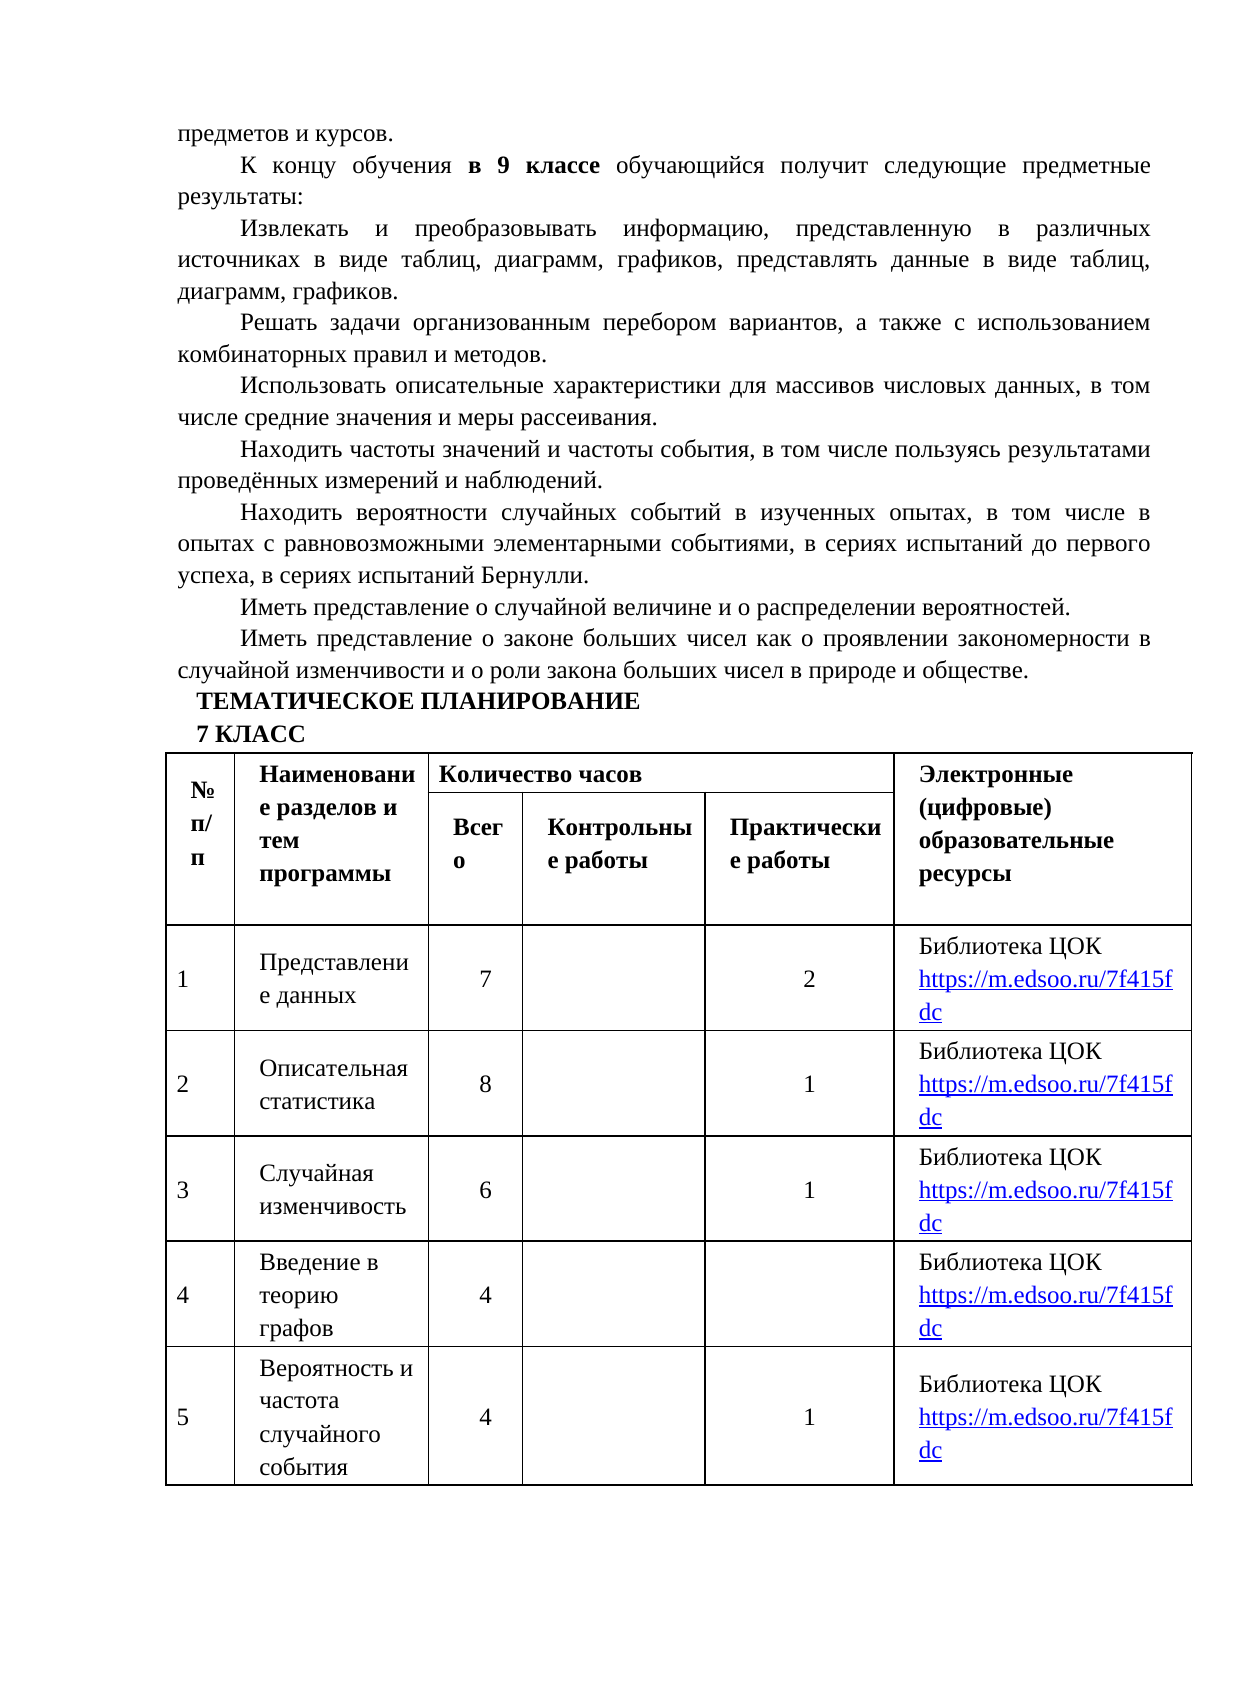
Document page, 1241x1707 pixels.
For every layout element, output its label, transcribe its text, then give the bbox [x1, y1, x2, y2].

table_cell 1 [706, 1347, 893, 1484]
table_cell 1 [167, 926, 234, 1029]
text Иметь представление о законе больших чисел как о проявлении закономерности в случайной изменчивости и о роли закона больших чисел в природе и обществе. [177, 623, 1152, 683]
table_cell 2 [167, 1031, 234, 1135]
table_cell 4 [429, 1242, 522, 1346]
table_cell [523, 1137, 704, 1240]
table_cell 5 [167, 1347, 234, 1484]
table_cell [895, 1242, 1191, 1346]
table_cell Представление данных [235, 926, 428, 1029]
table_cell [895, 1347, 1191, 1484]
table_cell [523, 1031, 704, 1135]
table_cell [523, 926, 704, 1029]
table_cell Практические работы [706, 793, 893, 924]
table_cell Библиотека ЦОК https://m.edsoo.ru/7f415fdc [895, 1137, 1191, 1240]
table_cell Библиотека ЦОК https://m.edsoo.ru/7f415fdc [895, 926, 1191, 1029]
text Решать задачи организованным перебором вариантов, а также с использованием комбинаторных правил и методов. [177, 307, 1152, 368]
table_cell Случайная изменчивость [235, 1137, 428, 1240]
table_cell 1 [706, 1031, 893, 1135]
table_cell [706, 1242, 893, 1346]
table_header Электронные (цифровые) образовательные ресурсы [895, 754, 1191, 924]
table_cell Библиотека ЦОК https://m.edsoo.ru/7f415fdc [895, 1031, 1191, 1135]
table_cell Введение в теорию графов [235, 1242, 428, 1346]
table_cell 1 [706, 1137, 893, 1240]
text К концу обучения в 9 классе обучающийся получит следующие предметные результаты: [177, 150, 1152, 210]
table_cell 8 [429, 1031, 522, 1135]
table_cell Всего [429, 793, 522, 924]
table_cell 4 [167, 1242, 234, 1346]
table_header № п/п [167, 754, 234, 924]
table_cell 7 [429, 926, 522, 1029]
table_header Наименование разделов и тем программы [235, 754, 428, 924]
table_cell Контрольные работы [523, 793, 704, 924]
text Извлекать и преобразовывать информацию, представленную в различных источниках в виде таблиц, диаграмм, графиков, представлять данные в виде таблиц, диаграмм, графиков. [177, 213, 1152, 305]
table_cell 4 [429, 1347, 522, 1484]
table_cell 3 [167, 1137, 234, 1240]
text Использовать описательные характеристики для массивов числовых данных, в том числе средние значения и меры рассеивания. [177, 371, 1152, 431]
table_cell Вероятность и частота случайного события [235, 1347, 428, 1484]
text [177, 118, 1152, 147]
table_cell [523, 1347, 704, 1484]
table_cell 6 [429, 1137, 522, 1240]
text Иметь представление о случайной величине и о распределении вероятностей. [177, 592, 1152, 620]
text ТЕМАТИЧЕСКОЕ ПЛАНИРОВАНИЕ [190, 686, 1152, 715]
table_cell 2 [706, 926, 893, 1029]
table_cell Описательная статистика [235, 1031, 428, 1135]
text Находить частоты значений и частоты события, в том числе пользуясь результатами проведённых измерений и наблюдений. [177, 434, 1152, 494]
text Находить вероятности случайных событий в изученных опытах, в том числе в опытах с равновозможными элементарными событиями, в сериях испытаний до первого успеха, в сериях испытаний Бернулли. [177, 497, 1152, 589]
text 7 КЛАСС [190, 719, 1152, 748]
table_cell [523, 1242, 704, 1346]
table_header Количество часов [429, 754, 893, 792]
